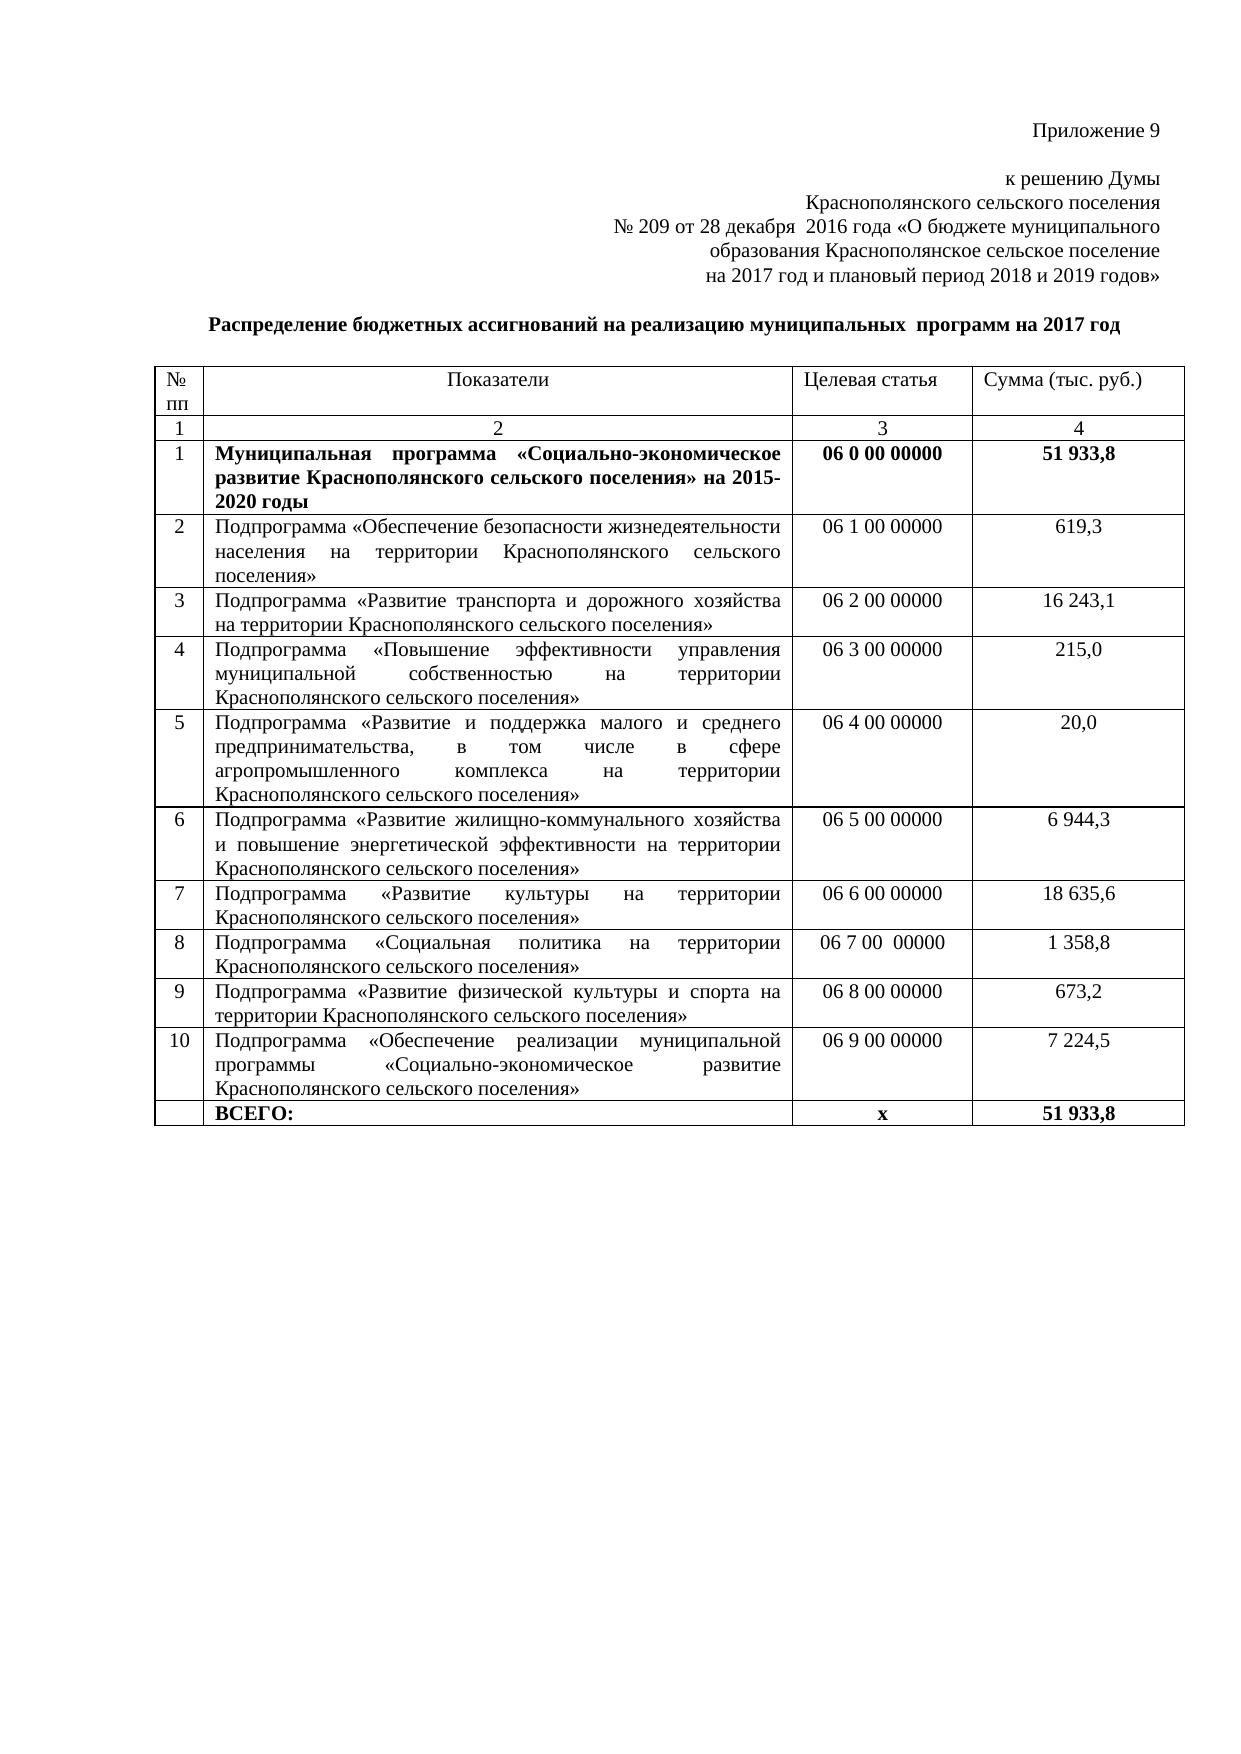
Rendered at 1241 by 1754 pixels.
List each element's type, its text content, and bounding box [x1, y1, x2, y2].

table_cell 06 7 00 00000 [793, 930, 972, 978]
text образования Краснополянское сельское поселение [177, 238, 1160, 262]
table_cell 9 [156, 979, 203, 1027]
table_cell Подпрограмма «Развитие и поддержка малого и среднего предпринимательства, в том числе в сфере агропромышленного комплекса на территории Краснополянского сельского поселения» [204, 710, 792, 806]
table_cell Подпрограмма «Развитие физической культуры и спорта на территории Краснополянского сельского поселения» [204, 979, 792, 1027]
table_cell 1 358,8 [973, 930, 1184, 978]
table_cell 06 2 00 00000 [793, 588, 972, 636]
table_cell 18 635,6 [973, 881, 1184, 929]
table_header № пп [156, 367, 203, 415]
table_header Сумма (тыс. руб.) [973, 367, 1184, 415]
table_cell 6 944,3 [973, 808, 1184, 879]
table_cell 20,0 [973, 710, 1184, 806]
table_cell 3 [793, 416, 972, 440]
table_cell Подпрограмма «Обеспечение реализации муниципальной программы «Социально-экономическое развитие Краснополянского сельского поселения» [204, 1028, 792, 1100]
table_cell 3 [156, 588, 203, 636]
subtitle Распределение бюджетных ассигнований на реализацию муниципальных программ на 2017 год [177, 312, 1152, 336]
table_cell 10 [156, 1028, 203, 1100]
table_cell 4 [156, 637, 203, 709]
table_cell 673,2 [973, 979, 1184, 1027]
table_cell 06 1 00 00000 [793, 515, 972, 587]
table_cell 7 [156, 881, 203, 929]
table_cell 2 [156, 515, 203, 587]
table_cell 5 [156, 710, 203, 806]
table_cell 51 933,8 [973, 1101, 1184, 1125]
table_cell 16 243,1 [973, 588, 1184, 636]
table_cell ВСЕГО: [204, 1101, 792, 1125]
text Приложение 9 [177, 118, 1160, 142]
text на 2017 год и плановый период 2018 и 2019 годов» [177, 262, 1160, 287]
table_cell Муниципальная программа «Социально-экономическое развитие Краснополянского сельского поселения» на 2015-2020 годы [204, 441, 792, 513]
table_cell 2 [204, 416, 792, 440]
text Краснополянского сельского поселения [177, 190, 1160, 214]
table_cell 06 5 00 00000 [793, 808, 972, 879]
table_cell Подпрограмма «Социальная политика на территории Краснополянского сельского поселения» [204, 930, 792, 978]
table_header Показатели [204, 367, 792, 415]
table_cell 1 [156, 441, 203, 513]
table_cell 4 [973, 416, 1184, 440]
table_cell 7 224,5 [973, 1028, 1184, 1100]
table_cell 8 [156, 930, 203, 978]
table_cell Подпрограмма «Повышение эффективности управления муниципальной собственностью на территории Краснополянского сельского поселения» [204, 637, 792, 709]
table_cell Подпрограмма «Развитие транспорта и дорожного хозяйства на территории Краснополянского сельского поселения» [204, 588, 792, 636]
text № 209 от 28 декабря 2016 года «О бюджете муниципального [177, 214, 1160, 238]
table_cell 06 8 00 00000 [793, 979, 972, 1027]
table_cell [156, 1101, 203, 1125]
table_cell Подпрограмма «Развитие культуры на территории Краснополянского сельского поселения» [204, 881, 792, 929]
table_cell 1 [156, 416, 203, 440]
table_cell Подпрограмма «Обеспечение безопасности жизнедеятельности населения на территории Краснополянского сельского поселения» [204, 515, 792, 587]
table_cell 06 0 00 00000 [793, 441, 972, 513]
table_cell 06 6 00 00000 [793, 881, 972, 929]
table_cell 06 3 00 00000 [793, 637, 972, 709]
table_cell Подпрограмма «Развитие жилищно-коммунального хозяйства и повышение энергетической эффективности на территории Краснополянского сельского поселения» [204, 808, 792, 879]
table_cell х [793, 1101, 972, 1125]
table_cell 619,3 [973, 515, 1184, 587]
table_cell 51 933,8 [973, 441, 1184, 513]
table_header Целевая статья [793, 367, 972, 415]
text к решению Думы [177, 166, 1160, 190]
table_cell 06 9 00 00000 [793, 1028, 972, 1100]
table_cell 06 4 00 00000 [793, 710, 972, 806]
table_cell 215,0 [973, 637, 1184, 709]
table_cell 6 [156, 808, 203, 879]
